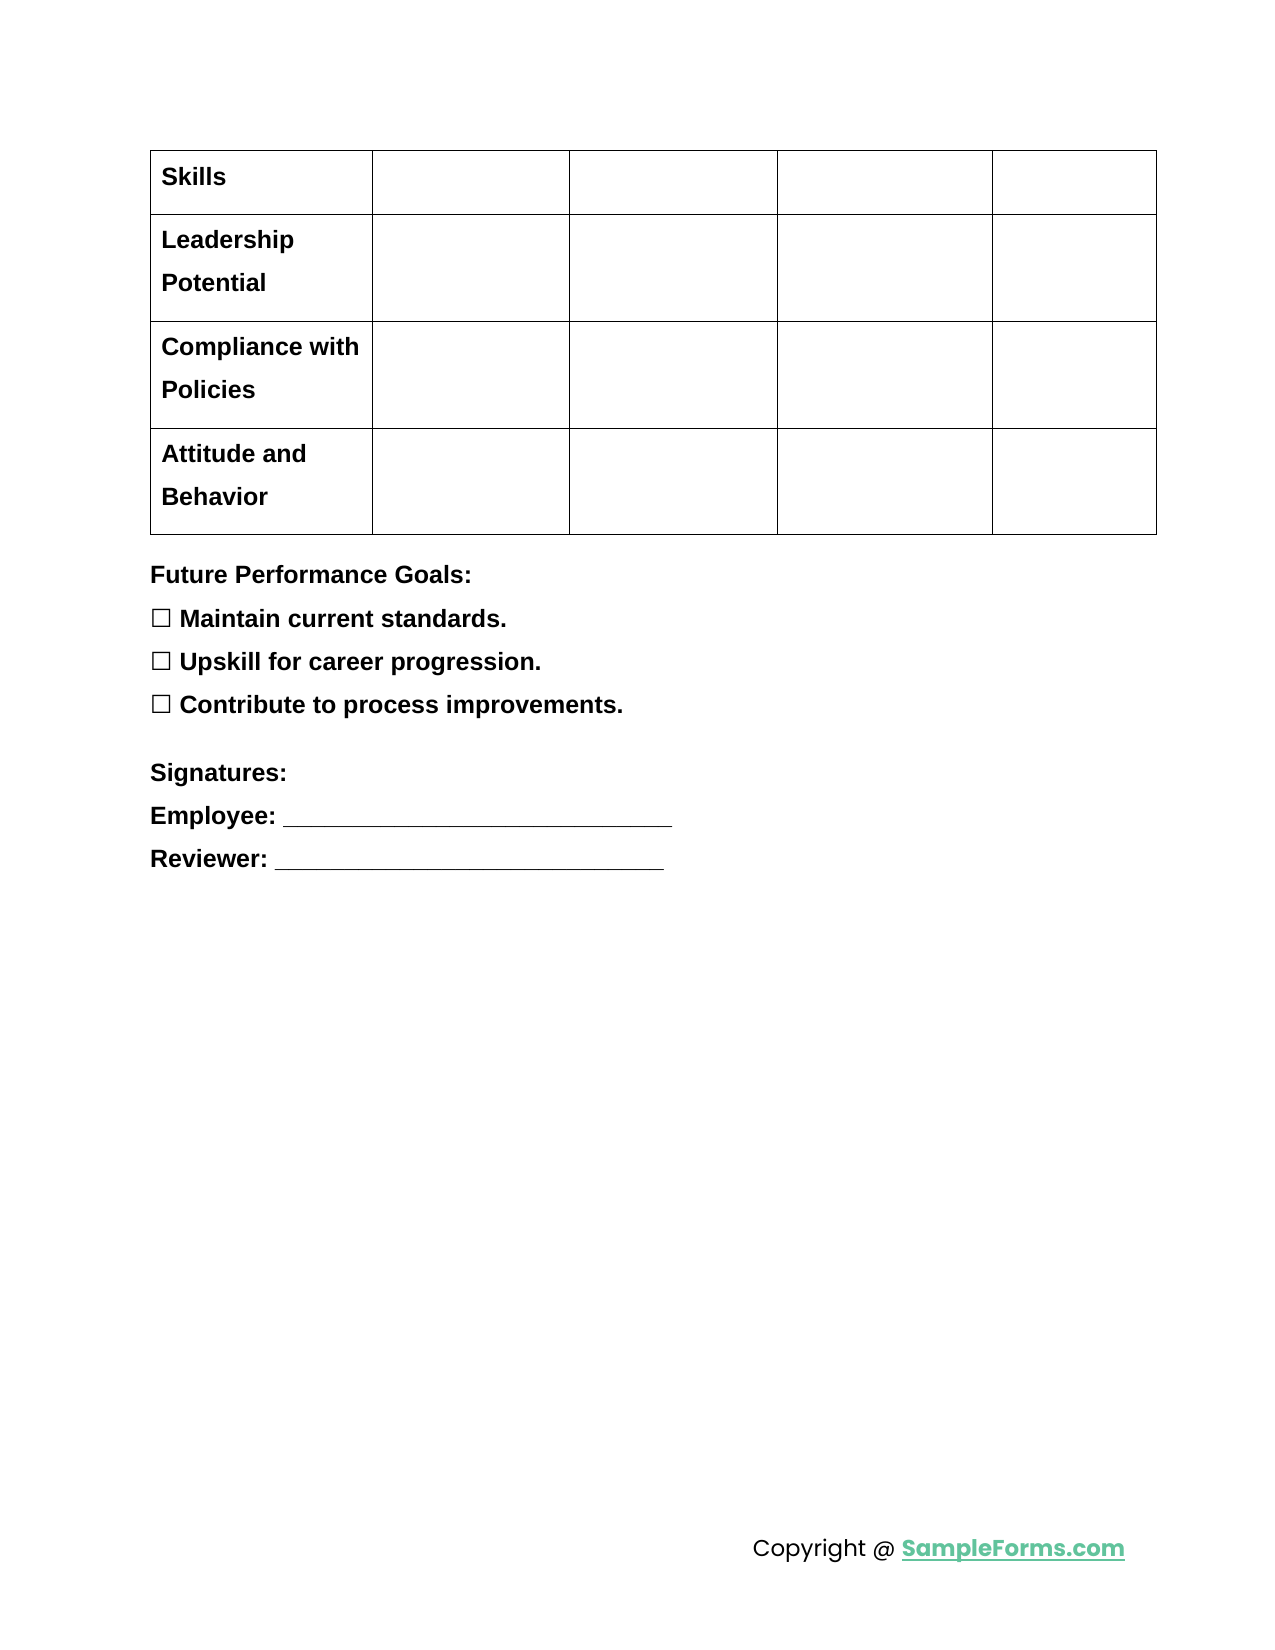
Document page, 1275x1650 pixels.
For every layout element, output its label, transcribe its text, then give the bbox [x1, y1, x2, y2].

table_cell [151, 151, 372, 214]
text Signatures: Employee: ____________________________ Reviewer: ____________________________ [150, 758, 1125, 873]
table_cell Compliance with Policies [151, 322, 372, 427]
table_cell [570, 151, 777, 214]
table_cell Attitude and Behavior [151, 429, 372, 534]
table_cell Leadership Potential [151, 215, 372, 321]
table_cell [993, 322, 1156, 427]
table_cell [993, 151, 1156, 214]
table_cell [373, 429, 569, 534]
text Future Performance Goals: ☐ Maintain current standards. ☐ Upskill for career progression. ☐ Contribute to process improvements. [150, 560, 1125, 718]
table_cell [778, 322, 992, 427]
table_cell [373, 215, 569, 321]
table_cell [993, 429, 1156, 534]
table_cell [373, 322, 569, 427]
table_cell [993, 215, 1156, 321]
table_cell [778, 151, 992, 214]
table_cell [570, 322, 777, 427]
table_cell [373, 151, 569, 214]
table_cell [570, 429, 777, 534]
table_cell [778, 429, 992, 534]
table_cell [778, 215, 992, 321]
table_cell [570, 215, 777, 321]
